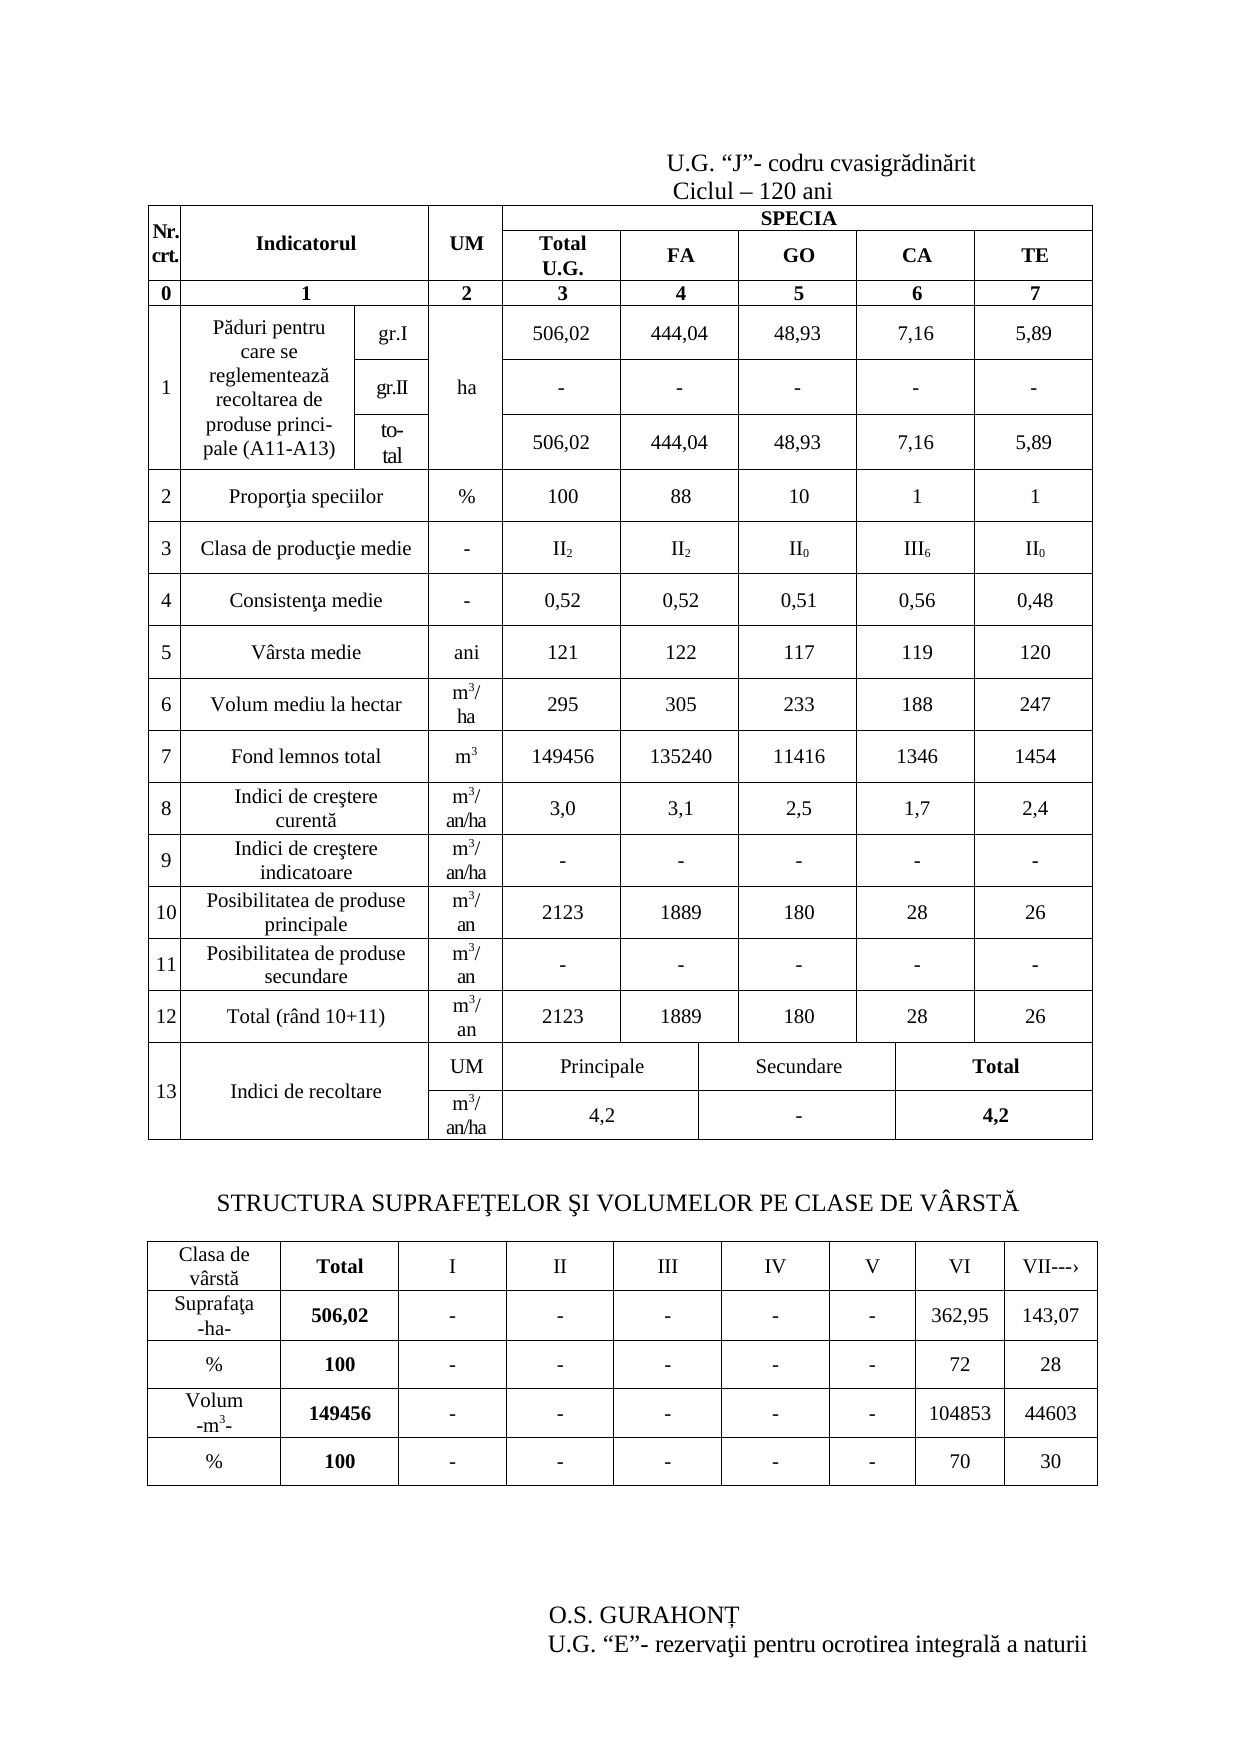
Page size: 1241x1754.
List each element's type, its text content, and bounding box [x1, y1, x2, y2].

table_cell Total U.G. [503, 231, 620, 279]
table_cell Total (rând 10+11) [181, 991, 428, 1042]
table_cell m3/ an/ha [429, 1091, 502, 1139]
table_cell 120 [975, 626, 1092, 677]
table_cell - [857, 939, 974, 990]
table_cell - [507, 1291, 613, 1339]
table_cell 100 [503, 470, 620, 521]
table_cell 1889 [621, 991, 738, 1042]
table_cell 28 [857, 991, 974, 1042]
table_cell Fond lemnos total [181, 731, 428, 782]
table_cell Proporţia speciilor [181, 470, 428, 521]
table_cell - [975, 360, 1092, 414]
table_cell Posibilitatea de produse principale [181, 887, 428, 938]
table_cell 3,0 [503, 783, 620, 834]
table_cell Volum -m3- [148, 1389, 280, 1437]
table_cell - [503, 939, 620, 990]
table_cell - [722, 1341, 829, 1387]
table_cell m3 [429, 731, 502, 782]
table_cell FA [621, 231, 738, 279]
table_cell 26 [975, 887, 1092, 938]
table_header II [507, 1242, 613, 1290]
table_cell 180 [739, 991, 856, 1042]
table_cell Păduri pentru care se reglementează recoltarea de produse princi- pale (A11-A13) [181, 306, 354, 469]
table_cell to- tal [355, 415, 428, 469]
table_cell 28 [1005, 1341, 1097, 1387]
table_cell 3 [503, 281, 620, 304]
table_cell 1454 [975, 731, 1092, 782]
table_cell 26 [975, 991, 1092, 1042]
table_cell 1 [857, 470, 974, 521]
table_cell - [830, 1291, 915, 1339]
table_cell 0,52 [503, 574, 620, 625]
table_cell gr.I [355, 306, 428, 359]
table_cell 2123 [503, 887, 620, 938]
table_cell - [503, 835, 620, 886]
table_cell 0 [149, 281, 180, 304]
table_cell CA [857, 231, 974, 279]
table_cell II2 [503, 522, 620, 573]
table_cell - [722, 1291, 829, 1339]
table_header Nr. crt. [149, 206, 180, 279]
table_cell 100 [281, 1438, 398, 1484]
table_cell - [399, 1291, 506, 1339]
table_cell 444,04 [621, 415, 738, 469]
table_cell 48,93 [739, 306, 856, 359]
table_cell - [399, 1389, 506, 1437]
table_cell 70 [916, 1438, 1004, 1484]
table_cell - [614, 1291, 721, 1339]
table_cell - [830, 1389, 915, 1437]
table_cell 149456 [281, 1389, 398, 1437]
table_cell 11416 [739, 731, 856, 782]
table_header SPECIA [503, 206, 1092, 230]
table_header VI [916, 1242, 1004, 1290]
table_cell 6 [149, 679, 180, 729]
table_cell 0,56 [857, 574, 974, 625]
table_cell 188 [857, 679, 974, 729]
table_cell 180 [739, 887, 856, 938]
text STRUCTURA SUPRAFEŢELOR ŞI VOLUMELOR PE CLASE DE VÂRSTĂ [148, 1188, 1152, 1217]
table_cell 7 [975, 281, 1092, 304]
table_cell 2 [429, 281, 502, 304]
table_cell 1346 [857, 731, 974, 782]
table_cell 149456 [503, 731, 620, 782]
table_cell 6 [857, 281, 974, 304]
table_cell - [399, 1438, 506, 1484]
table_cell Consistenţa medie [181, 574, 428, 625]
table_cell - [614, 1389, 721, 1437]
text U.G. “J”- codru cvasigrădinărit [148, 148, 1152, 176]
table_cell 2,5 [739, 783, 856, 834]
table_cell 11 [149, 939, 180, 990]
table_cell Suprafaţa -ha- [148, 1291, 280, 1339]
table_cell 233 [739, 679, 856, 729]
table_cell - [975, 835, 1092, 886]
table_cell 305 [621, 679, 738, 729]
table_cell - [722, 1438, 829, 1484]
table_cell ani [429, 626, 502, 677]
table_cell 48,93 [739, 415, 856, 469]
table_cell 247 [975, 679, 1092, 729]
table_cell 5,89 [975, 306, 1092, 359]
table_cell - [830, 1341, 915, 1387]
table_cell - [621, 939, 738, 990]
table_cell - [507, 1341, 613, 1387]
table_cell 5 [149, 626, 180, 677]
table_cell m3/ an/ha [429, 783, 502, 834]
table_cell 1889 [621, 887, 738, 938]
table_cell 1 [149, 306, 180, 469]
table_cell - [507, 1389, 613, 1437]
table_cell 295 [503, 679, 620, 729]
table_cell Clasa de producţie medie [181, 522, 428, 573]
table_cell - [621, 360, 738, 414]
table_cell 506,02 [281, 1291, 398, 1339]
table_cell Principale [503, 1043, 698, 1090]
table_cell 104853 [916, 1389, 1004, 1437]
table_cell % [429, 470, 502, 521]
table_cell 12 [149, 991, 180, 1042]
table_cell m3/ an [429, 887, 502, 938]
table_cell TE [975, 231, 1092, 279]
table_cell 362,95 [916, 1291, 1004, 1339]
table_cell 135240 [621, 731, 738, 782]
text O.S. GURAHONȚ [148, 1601, 1152, 1629]
table_cell II0 [975, 522, 1092, 573]
table_header V [830, 1242, 915, 1290]
table_cell 5,89 [975, 415, 1092, 469]
table_cell 1 [975, 470, 1092, 521]
table_cell - [830, 1438, 915, 1484]
table_cell 7,16 [857, 306, 974, 359]
table_cell - [429, 522, 502, 573]
table_cell m3/ ha [429, 679, 502, 729]
table_cell 44603 [1005, 1389, 1097, 1437]
table_cell 119 [857, 626, 974, 677]
table_cell 88 [621, 470, 738, 521]
table_cell Indici de recoltare [181, 1043, 428, 1139]
table_cell 4 [621, 281, 738, 304]
table_cell 117 [739, 626, 856, 677]
table_header VII---› [1005, 1242, 1097, 1290]
table_cell 10 [149, 887, 180, 938]
table_cell 4,2 [896, 1091, 1092, 1139]
table_cell 10 [739, 470, 856, 521]
table_cell - [857, 835, 974, 886]
table_cell II2 [621, 522, 738, 573]
table_cell 0,51 [739, 574, 856, 625]
table_cell ha [429, 306, 502, 469]
table_cell - [722, 1389, 829, 1437]
table_cell - [739, 360, 856, 414]
table_cell 13 [149, 1043, 180, 1139]
table_cell 143,07 [1005, 1291, 1097, 1339]
table_cell GO [739, 231, 856, 279]
table_cell - [507, 1438, 613, 1484]
table_cell 7 [149, 731, 180, 782]
table_cell 5 [739, 281, 856, 304]
table_cell 2123 [503, 991, 620, 1042]
table_cell % [148, 1341, 280, 1387]
table_cell % [148, 1438, 280, 1484]
table_cell Posibilitatea de produse secundare [181, 939, 428, 990]
table_header IV [722, 1242, 829, 1290]
table_cell 2,4 [975, 783, 1092, 834]
table_cell III6 [857, 522, 974, 573]
table_cell 444,04 [621, 306, 738, 359]
table_cell 506,02 [503, 415, 620, 469]
table_cell - [739, 835, 856, 886]
table_cell 121 [503, 626, 620, 677]
table_cell 3,1 [621, 783, 738, 834]
table_cell 1,7 [857, 783, 974, 834]
table_cell 9 [149, 835, 180, 886]
table_cell - [699, 1091, 895, 1139]
table_cell Total [896, 1043, 1092, 1090]
table_cell - [614, 1341, 721, 1387]
table_cell 0,52 [621, 574, 738, 625]
table_cell - [739, 939, 856, 990]
table_cell II0 [739, 522, 856, 573]
table_header Total [281, 1242, 398, 1290]
table_cell 28 [857, 887, 974, 938]
table_cell Indici de creştere curentă [181, 783, 428, 834]
table_cell gr.II [355, 360, 428, 414]
table_cell 8 [149, 783, 180, 834]
table_cell - [399, 1341, 506, 1387]
table_cell - [857, 360, 974, 414]
table_cell Indici de creştere indicatoare [181, 835, 428, 886]
table_header UM [429, 206, 502, 279]
text Ciclul – 120 ani [148, 176, 1152, 205]
table_cell - [621, 835, 738, 886]
table_cell Secundare [699, 1043, 895, 1090]
table_cell m3/ an/ha [429, 835, 502, 886]
text U.G. “E”- rezervaţii pentru ocrotirea integrală a naturii [148, 1629, 1152, 1658]
table_cell 30 [1005, 1438, 1097, 1484]
table_cell 122 [621, 626, 738, 677]
table_cell Vârsta medie [181, 626, 428, 677]
table_cell - [975, 939, 1092, 990]
table_cell 72 [916, 1341, 1004, 1387]
table_header Clasa de vârstă [148, 1242, 280, 1290]
table_cell 2 [149, 470, 180, 521]
table_cell m3/ an [429, 939, 502, 990]
table_cell m3/ an [429, 991, 502, 1042]
table_cell 3 [149, 522, 180, 573]
table_header III [614, 1242, 721, 1290]
table_cell - [429, 574, 502, 625]
table_cell 7,16 [857, 415, 974, 469]
table_cell 506,02 [503, 306, 620, 359]
table_cell 0,48 [975, 574, 1092, 625]
table_cell - [503, 360, 620, 414]
table_cell Volum mediu la hectar [181, 679, 428, 729]
table_cell 4 [149, 574, 180, 625]
table_header Indicatorul [181, 206, 428, 279]
table_cell UM [429, 1043, 502, 1090]
table_cell 1 [181, 281, 428, 304]
table_cell 100 [281, 1341, 398, 1387]
table_header I [399, 1242, 506, 1290]
table_cell 4,2 [503, 1091, 698, 1139]
table_cell - [614, 1438, 721, 1484]
